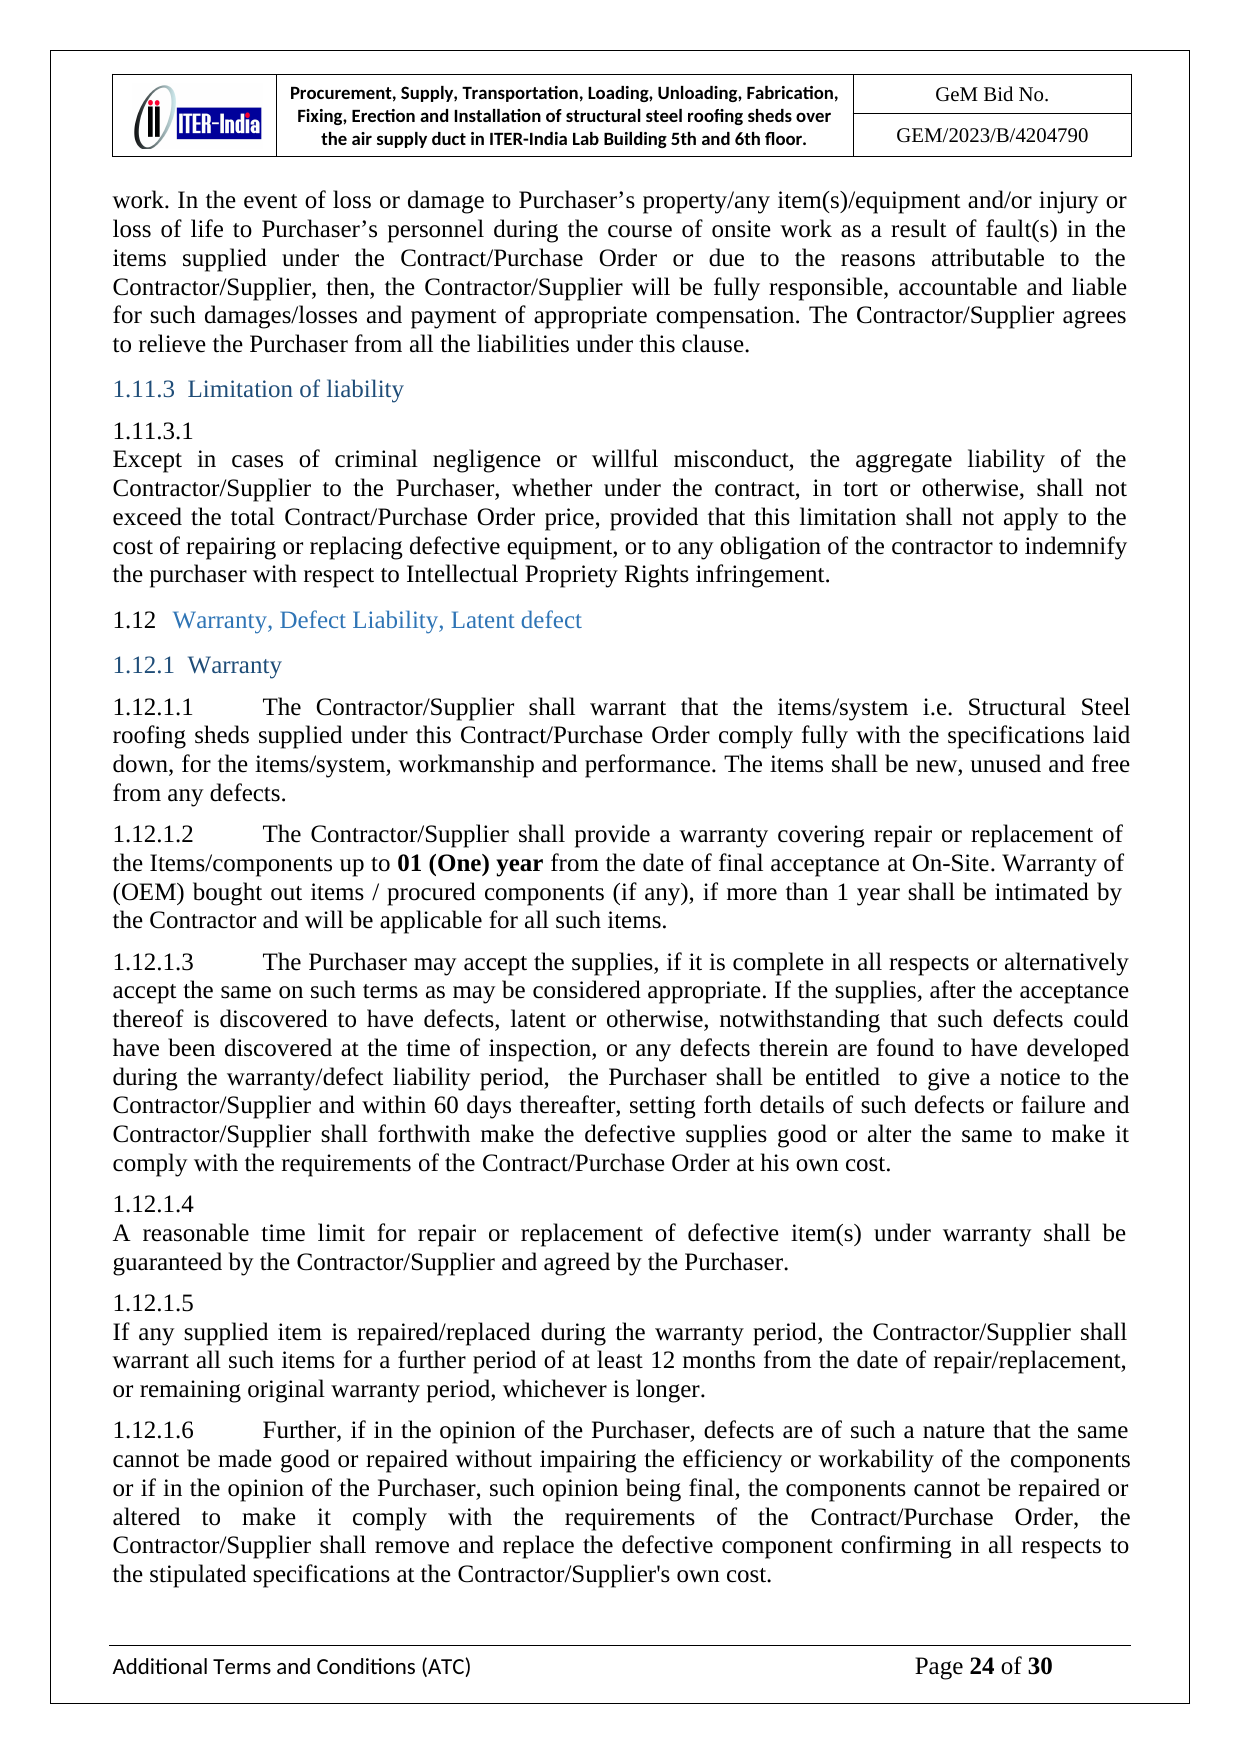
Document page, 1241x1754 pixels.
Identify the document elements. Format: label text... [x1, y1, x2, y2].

subtitle Further, if in the opinion of the Purchaser, defects are of such a nature that the same cannot be made good or repaired without impairing the efficiency or workability of the components or if in the opinion of the Purchaser, such opinion being final, the components cannot be repaired or altered to make it comply with the requirements of the Contract/Purchase Order, the Contractor/Supplier shall remove and replace the defective component confirming in all respects to the stipulated specifications at the Contractor/Supplier's own cost. [112, 1415, 1131, 1588]
subtitle Warranty, Defect Liability, Latent defect [112, 605, 1128, 634]
subtitle The Purchaser may accept the supplies, if it is complete in all respects or alternatively accept the same on such terms as may be considered appropriate. If the supplies, after the acceptance thereof is discovered to have defects, latent or otherwise, notwithstanding that such defects could have been discovered at the time of inspection, or any defects therein are found to have developed during the warranty/defect liability period, the Purchaser shall be entitled to give a notice to the Contractor/Supplier and within 60 days thereafter, setting forth details of such defects or failure and Contractor/Supplier shall forthwith make the defective supplies good or alter the same to make it comply with the requirements of the Contract/Purchase Order at his own cost. [112, 947, 1131, 1177]
subtitle If any supplied item is repaired/replaced during the warranty period, the Contractor/Supplier shall warrant all such items for a further period of at least 12 months from the date of repair/replacement, or remaining original warranty period, whichever is longer. [112, 1288, 1128, 1403]
subtitle Limitation of liability [112, 374, 1128, 403]
subtitle Warranty [112, 650, 1128, 679]
subtitle The Contractor/Supplier shall warrant that the items/system i.e. Structural Steel roofing sheds supplied under this Contract/Purchase Order comply fully with the specifications laid down, for the items/system, workmanship and performance. The items shall be new, unused and free from any defects. [112, 692, 1131, 807]
subtitle Except in cases of criminal negligence or willful misconduct, the aggregate liability of the Contractor/Supplier to the Purchaser, whether under the contract, in tort or otherwise, shall not exceed the total Contract/Purchase Order price, provided that this limitation shall not apply to the cost of repairing or replacing defective equipment, or to any obligation of the contractor to indemnify the purchaser with respect to Intellectual Propriety Rights infringement. [112, 416, 1128, 588]
subtitle The Contractor/Supplier shall provide a warranty covering repair or replacement of the Items/components up to 01 (One) year from the date of final acceptance at On-Site. Warranty of (OEM) bought out items / procured components (if any), if more than 1 year shall be intimated by the Contractor and will be applicable for all such items. [112, 819, 1124, 934]
picture [132, 83, 263, 149]
subtitle A reasonable time limit for repair or replacement of defective item(s) under warranty shall be guaranteed by the Contractor/Supplier and agreed by the Purchaser. [112, 1189, 1128, 1275]
